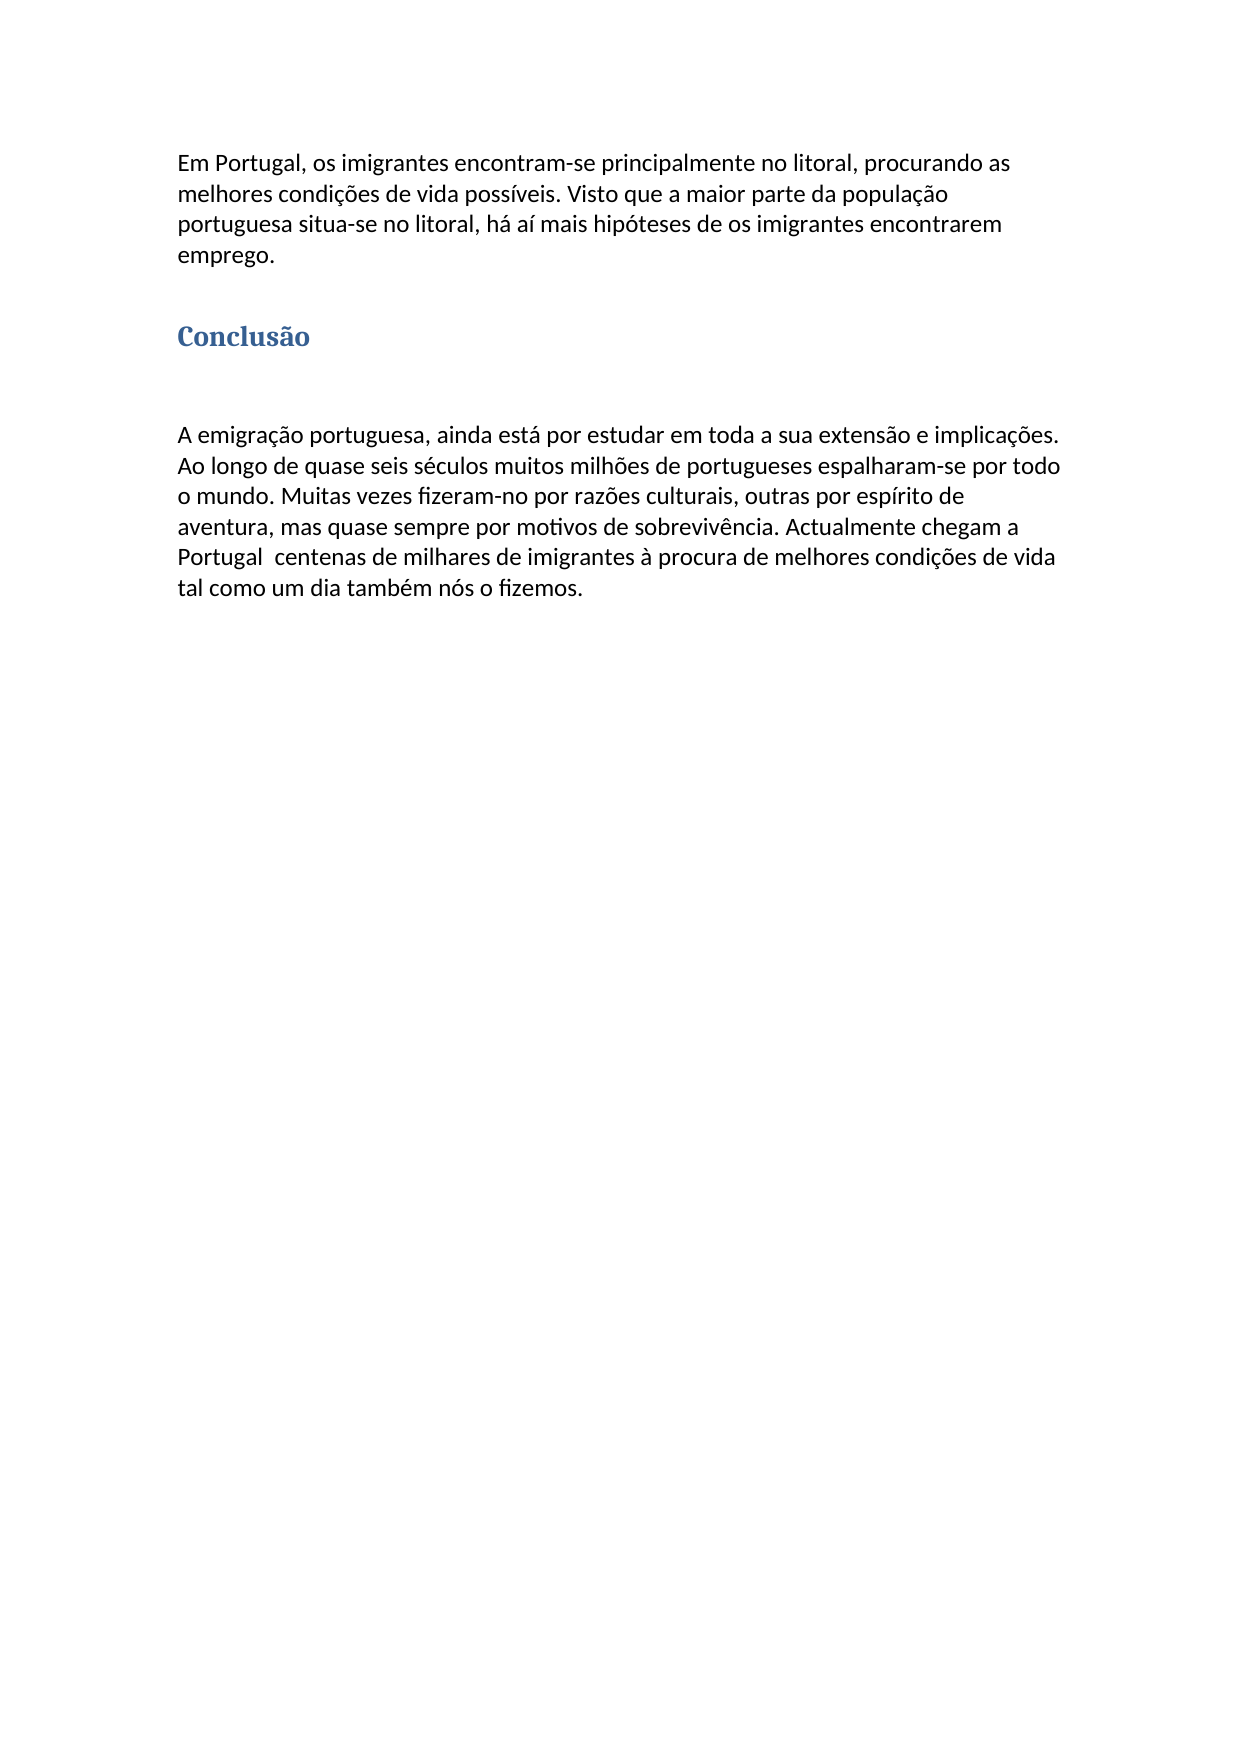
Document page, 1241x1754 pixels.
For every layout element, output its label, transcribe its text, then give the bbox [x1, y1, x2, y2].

subtitle Conclusão [177, 320, 1063, 353]
text Em Portugal, os imigrantes encontram-se principalmente no litoral, procurando as melhores condições de vida possíveis. Visto que a maior parte da população portuguesa situa-se no litoral, há aí mais hipóteses de os imigrantes encontrarem emprego. [177, 148, 1063, 270]
text A emigração portuguesa, ainda está por estudar em toda a sua extensão e implicações. Ao longo de quase seis séculos muitos milhões de portugueses espalharam-se por todo o mundo. Muitas vezes fizeram-no por razões culturais, outras por espírito de aventura, mas quase sempre por motivos de sobrevivência. Actualmente chegam a Portugal centenas de milhares de imigrantes à procura de melhores condições de vida tal como um dia também nós o fizemos. [177, 419, 1063, 602]
